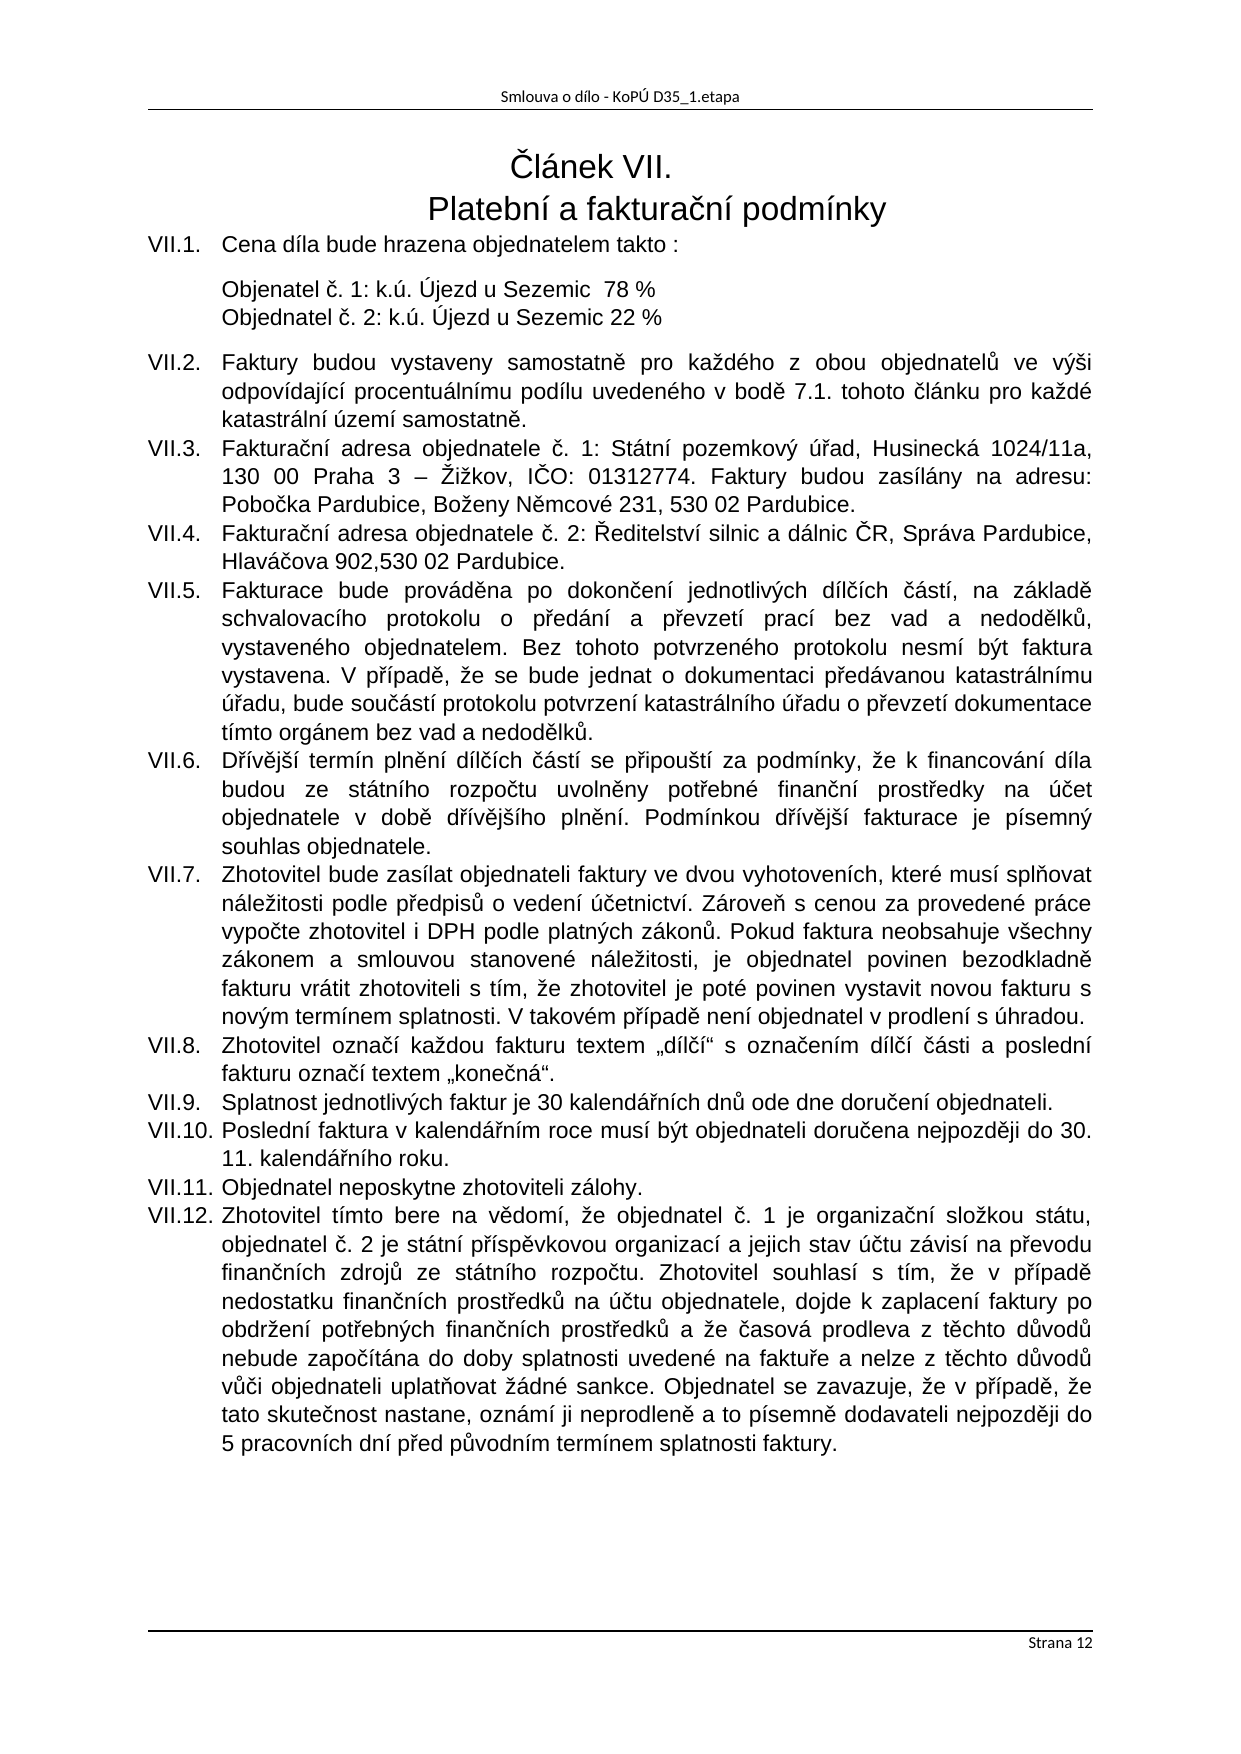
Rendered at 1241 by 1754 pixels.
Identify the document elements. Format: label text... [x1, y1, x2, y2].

list Objednatel č. 2: k.ú. Újezd u Sezemic 22 % [221, 304, 1093, 330]
list Zhotovitel bude zasílat objednateli faktury ve dvou vyhotoveních, které musí splňovat náležitosti podle předpisů o vedení účetnictví. Zároveň s cenou za provedené práce vypočte zhotovitel i DPH podle platných zákonů. Pokud faktura neobsahuje všechny zákonem a smlouvou stanovené náležitosti, je objednatel povinen bezodkladně fakturu vrátit zhotoviteli s tím, že zhotovitel je poté povinen vystavit novou fakturu s novým termínem splatnosti. V takovém případě není objednatel v prodlení s úhradou. [148, 861, 1093, 1029]
list Fakturační adresa objednatele č. 1: Státní pozemkový úřad, Husinecká 1024/11a, 130 00 Praha 3 – Žižkov, IČO: 01312774. Faktury budou zasílány na adresu: Pobočka Pardubice, Boženy Němcové 231, 530 02 Pardubice. [148, 434, 1093, 518]
list Objenatel č. 1: k.ú. Újezd u Sezemic 78 % [221, 276, 1093, 302]
list Faktury budou vystaveny samostatně pro každého z obou objednatelů ve výši odpovídající procentuálnímu podílu uvedeného v bodě 7.1. tohoto článku pro každé katastrální území samostatně. [148, 349, 1093, 432]
list Fakturace bude prováděna po dokončení jednotlivých dílčích částí, na základě schvalovacího protokolu o předání a převzetí prací bez vad a nedodělků, vystaveného objednatelem. Bez tohoto potvrzeného protokolu nesmí být faktura vystavena. V případě, že se bude jednat o dokumentaci předávanou katastrálnímu úřadu, bude součástí protokolu potvrzení katastrálního úřadu o převzetí dokumentace tímto orgánem bez vad a nedodělků. [148, 577, 1093, 745]
list Zhotovitel označí každou fakturu textem „dílčí“ s označením dílčí části a poslední fakturu označí textem „konečná“. [148, 1032, 1093, 1086]
list Poslední faktura v kalendářním roce musí být objednateli doručena nejpozději do 30. 11. kalendářního roku. [148, 1117, 1093, 1172]
list Objednatel neposkytne zhotoviteli zálohy. [148, 1174, 1093, 1200]
list Zhotovitel tímto bere na vědomí, že objednatel č. 1 je organizační složkou státu, objednatel č. 2 je státní příspěvkovou organizací a jejich stav účtu závisí na převodu finančních zdrojů ze státního rozpočtu. Zhotovitel souhlasí s tím, že v případě nedostatku finančních prostředků na účtu objednatele, dojde k zaplacení faktury po obdržení potřebných finančních prostředků a že časová prodleva z těchto důvodů nebude započítána do doby splatnosti uvedené na faktuře a nelze z těchto důvodů vůči objednateli uplatňovat žádné sankce. Objednatel se zavazuje, že v případě, že tato skutečnost nastane, oznámí ji neprodleně a to písemně dodavateli nejpozději do 5 pracovních dní před původním termínem splatnosti faktury. [148, 1202, 1093, 1456]
list Dřívější termín plnění dílčích částí se připouští za podmínky, že k financování díla budou ze státního rozpočtu uvolněny potřebné finanční prostředky na účet objednatele v době dřívějšího plnění. Podmínkou dřívější fakturace je písemný souhlas objednatele. [148, 747, 1093, 859]
list Splatnost jednotlivých faktur je 30 kalendářních dnů ode dne doručení objednateli. [148, 1088, 1093, 1115]
list Fakturační adresa objednatele č. 2: Ředitelství silnic a dálnic ČR, Správa Pardubice, Hlaváčova 902,530 02 Pardubice. [148, 520, 1093, 574]
list Cena díla bude hrazena objednatelem takto : [148, 231, 1093, 257]
subtitle Platební a fakturační podmínky [148, 148, 1093, 227]
